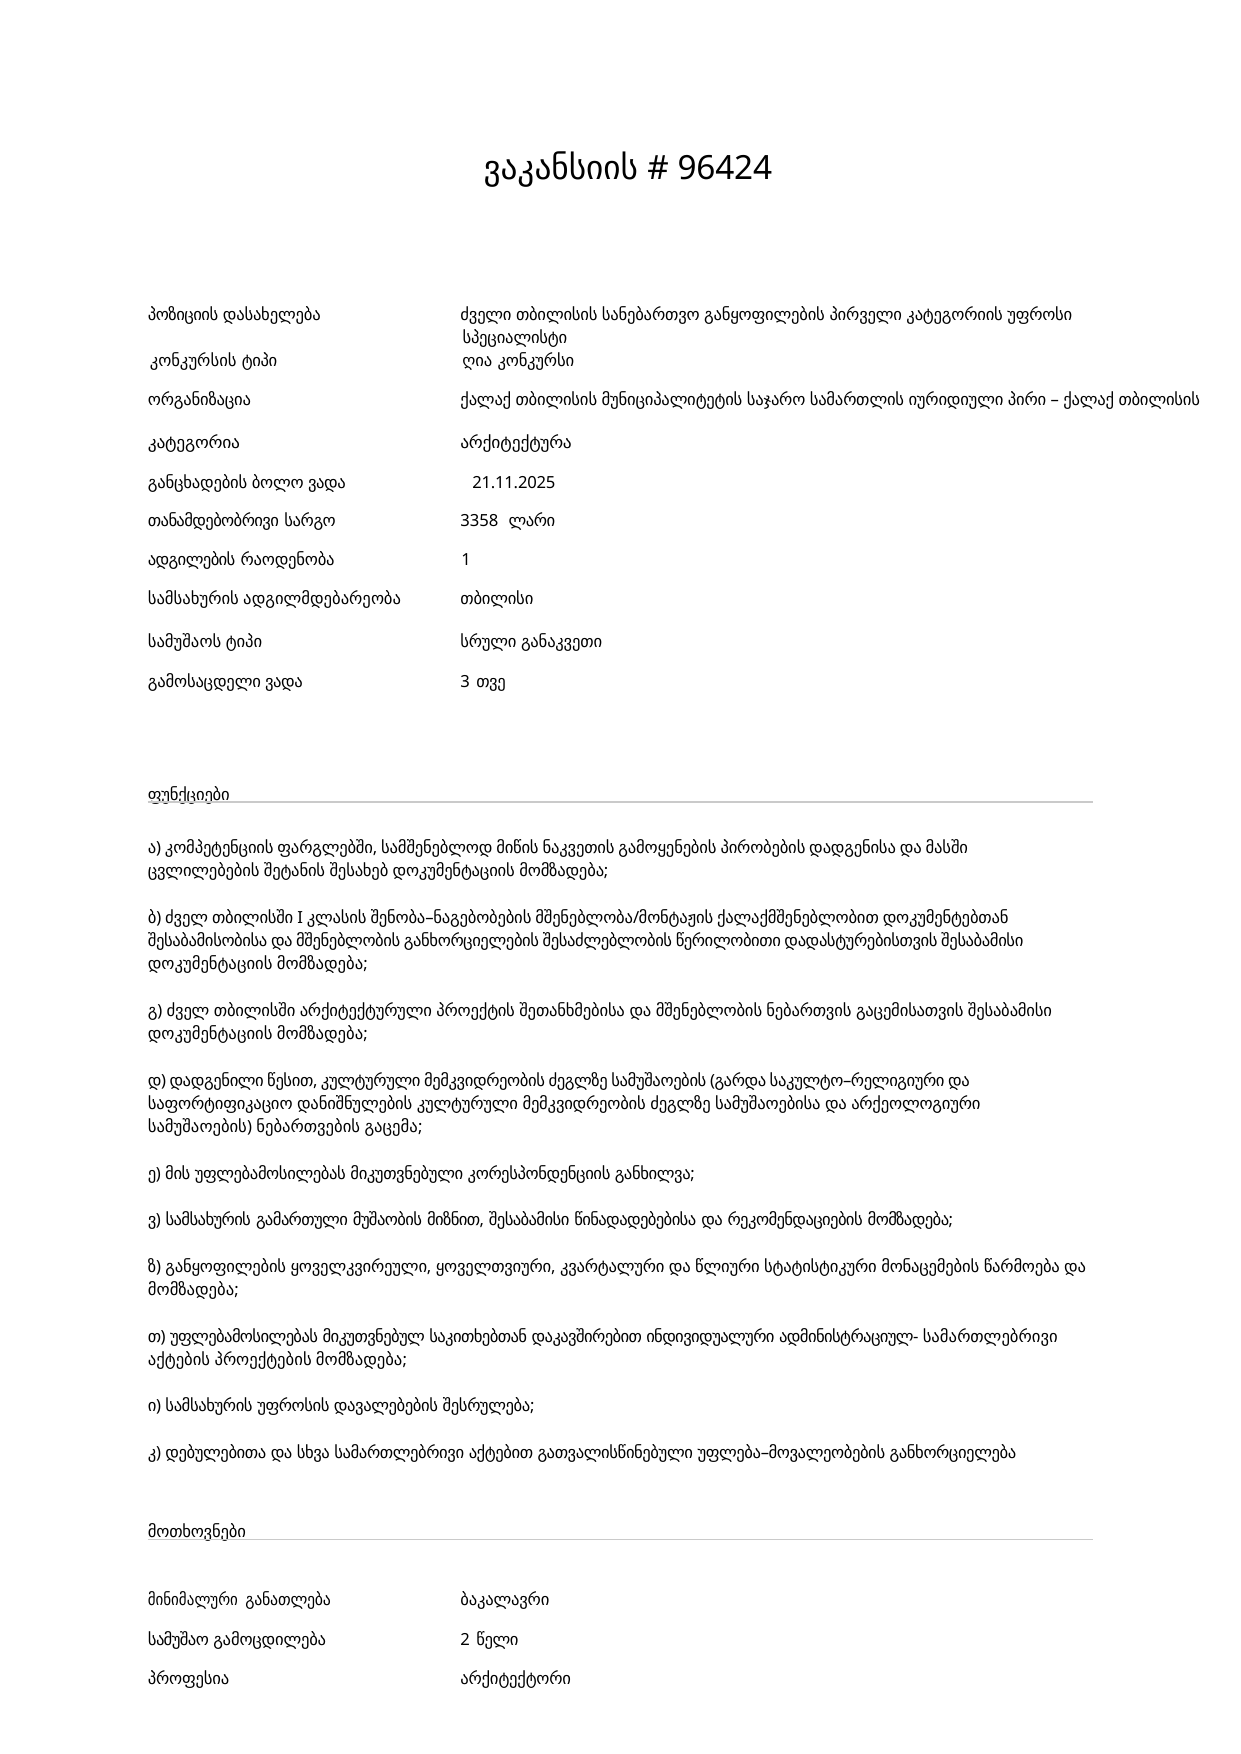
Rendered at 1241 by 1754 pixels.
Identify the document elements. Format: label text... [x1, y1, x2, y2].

text ვ) სამსახურის გამართული მუშაობის მიზნით, შესაბამისი წინადადებებისა და რეკომენდაციების მომზადება; [148, 1208, 1226, 1231]
text ადგილების რაოდენობა 1 [148, 548, 1226, 570]
text სამსახურის ადგილმდებარეობა თბილისი სამუშაოს ტიპი სრული განაკვეთი [148, 587, 606, 652]
text დ) დადგენილი წესით, კულტურული მემკვიდრეობის ძეგლზე სამუშაოების (გარდა საკულტო–რელიგიური და საფორტიფიკაციო დანიშნულების კულტურული მემკვიდრეობის ძეგლზე სამუშაოებისა და არქეოლოგიური სამუშაოების) ნებართვების გაცემა; [148, 1068, 1080, 1137]
text განცხადების ბოლო ვადა 21.11.2025 [148, 473, 1226, 492]
text სპეციალისტი [133, 325, 567, 348]
text ი) სამსახურის უფროსის დავალებების შესრულება; [148, 1394, 1226, 1417]
text ე) მის უფლებამოსილებას მიკუთვნებული კორესპონდენციის განხილვა; [148, 1161, 1226, 1184]
text გამოსაცდელი ვადა 3 თვე [148, 672, 1226, 691]
title ვაკანსიის # 96424 [483, 144, 1226, 189]
text თ) უფლებამოსილებას მიკუთვნებულ საკითხებთან დაკავშირებით ინდივიდუალური ადმინისტრაციულ- სამართლებრივი აქტების პროექტების მომზადება; [148, 1324, 1080, 1370]
text სამუშაო გამოცდილება 2 წელი [148, 1627, 1226, 1650]
text თანამდებობრივი სარგო 3358 ლარი [148, 508, 1226, 531]
text ორგანიზაცია ქალაქ თბილისის მუნიციპალიტეტის საჯარო სამართლის იურიდიული პირი – ქალაქ თბილისის კატეგორია არქიტექტურა [148, 388, 1221, 453]
text გ) ძველ თბილისში არქიტექტურული პროექტის შეთანხმებისა და მშენებლობის ნებართვის გაცემისათვის შესაბამისი დოკუმენტაციის მომზადება; [148, 998, 1080, 1044]
text მოთხოვნები [148, 1519, 1226, 1542]
text ფუნქციები [148, 782, 1226, 805]
text პოზიციის დასახელება ძველი თბილისის სანებართვო განყოფილების პირველი კატეგორიის უფროსი [148, 302, 1226, 325]
text ბ) ძველ თბილისში I კლასის შენობა–ნაგებობების მშენებლობა/მონტაჟის ქალაქმშენებლობით დოკუმენტებთან შესაბამისობისა და მშენებლობის განხორციელების შესაძლებლობის წერილობითი დადასტურებისთვის შესაბამისი დოკუმენტაციის მომზადება; [148, 905, 1080, 974]
text მინიმალური განათლება ბაკალავრი [148, 1588, 1226, 1611]
text ა) კომპეტენციის ფარგლებში, სამშენებლოდ მიწის ნაკვეთის გამოყენების პირობების დადგენისა და მასში ცვლილებების შეტანის შესახებ დოკუმენტაციის მომზადება; [148, 835, 1080, 881]
text კ) დებულებითა და სხვა სამართლებრივი აქტებით გათვალისწინებული უფლება–მოვალეობების განხორციელება [148, 1441, 1226, 1463]
text კონკურსის ტიპი ღია კონკურსი [133, 349, 574, 371]
text პროფესია არქიტექტორი [148, 1666, 1226, 1689]
text ზ) განყოფილების ყოველკვირეული, ყოველთვიური, კვარტალური და წლიური სტატისტიკური მონაცემების წარმოება და მომზადება; [148, 1254, 1093, 1300]
